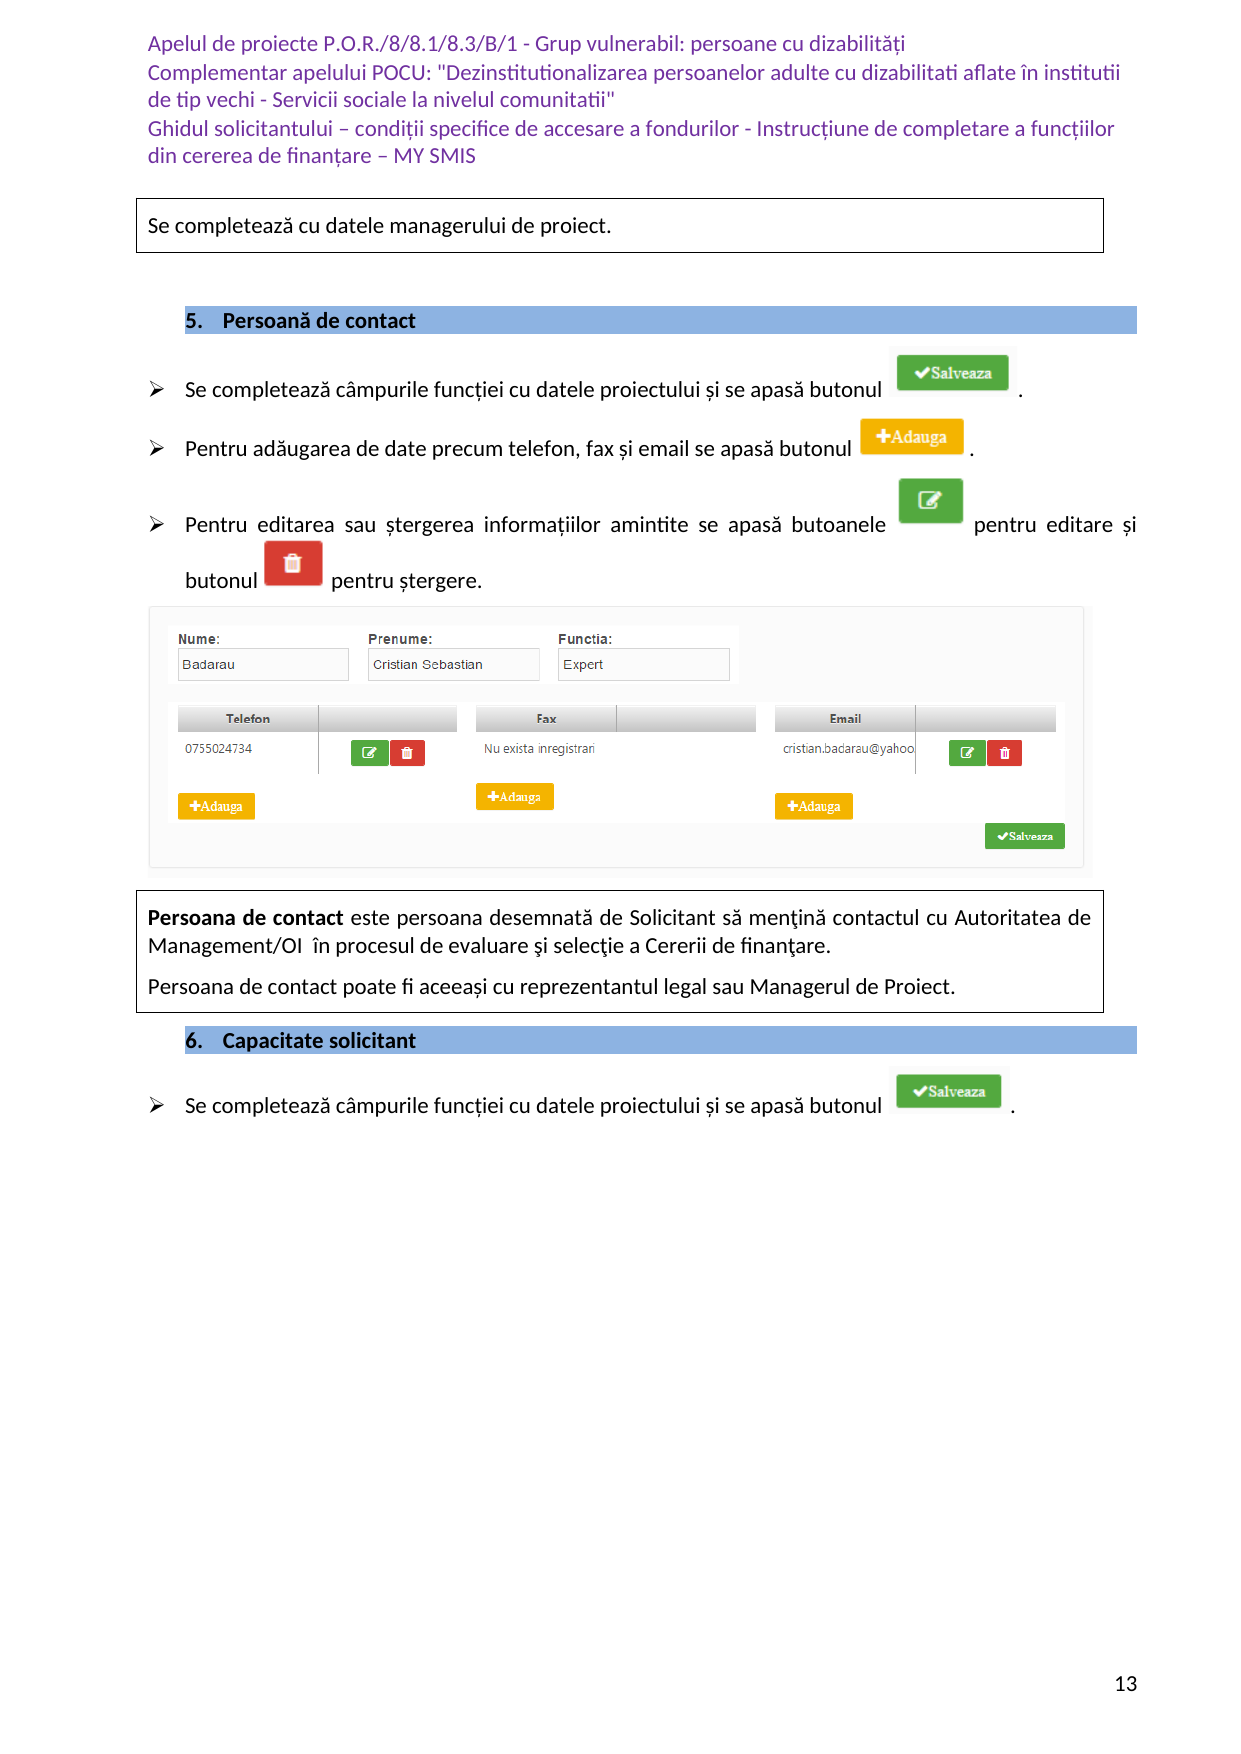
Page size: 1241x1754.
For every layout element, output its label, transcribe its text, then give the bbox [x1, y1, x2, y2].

picture [263, 538, 326, 589]
list Se completează câmpurile funcției cu datele proiectului și se apasă butonul . [148, 346, 1137, 403]
table_header Persoana de contact este persoana desemnată de Solicitant să menţină contactul cu Autoritatea de Management/OI în procesul de evaluare şi selecţie a Cererii de finanţare. Persoana de contact poate fi aceeași cu reprezentantul legal sau Managerul de Proiect. [137, 891, 1103, 1012]
picture [888, 1066, 1010, 1114]
picture [897, 475, 965, 533]
list Pentru editarea sau ștergerea informațiilor amintite se apasă butoanele pentru editare și butonul pentru ștergere. [148, 475, 1137, 594]
list Persoană de contact [185, 306, 1137, 334]
picture [147, 606, 1093, 878]
picture [858, 415, 969, 457]
list Se completează câmpurile funcției cu datele proiectului și se apasă butonul . [148, 1066, 1137, 1120]
picture [888, 346, 1018, 397]
table_header Se completează cu datele managerului de proiect. [137, 199, 1103, 252]
list Pentru adăugarea de date precum telefon, fax și email se apasă butonul . [148, 415, 1137, 462]
list Capacitate solicitant [185, 1026, 1137, 1054]
